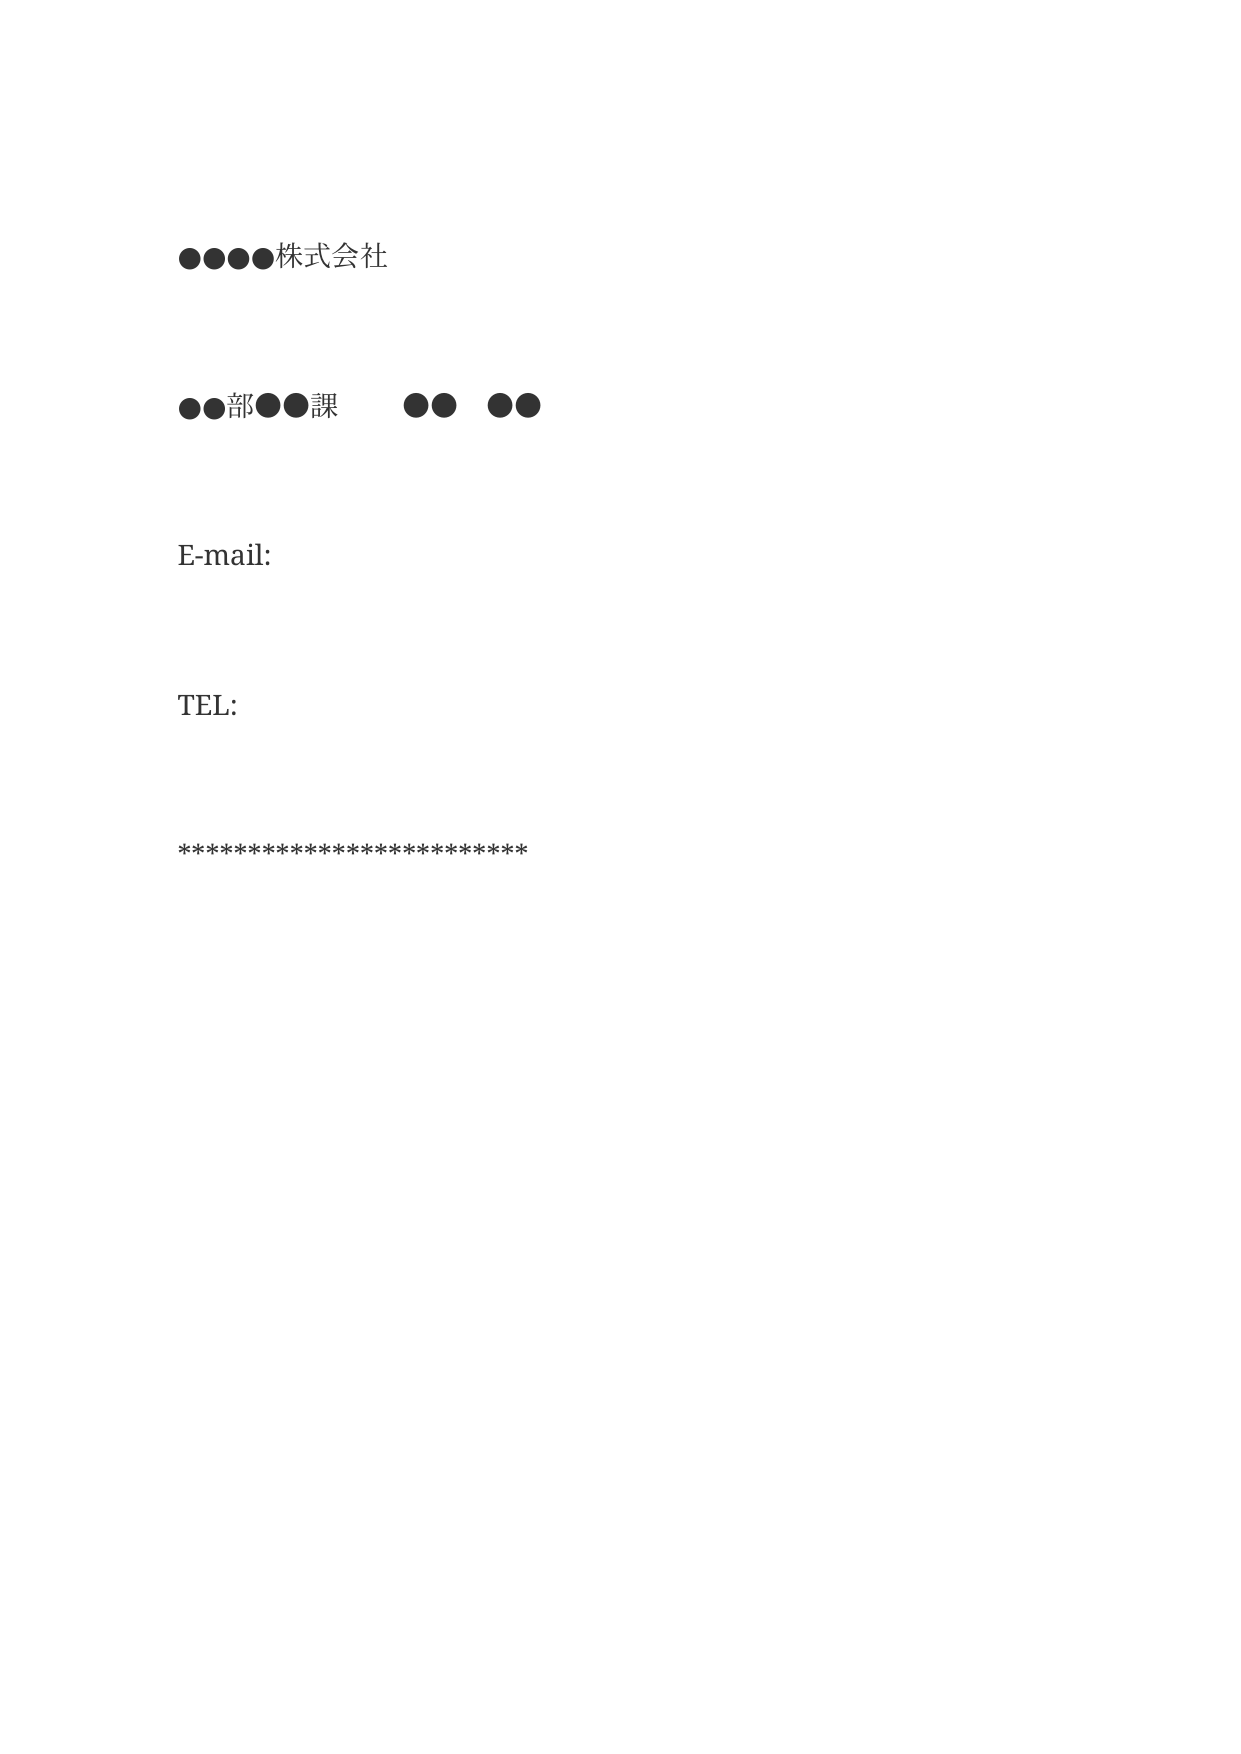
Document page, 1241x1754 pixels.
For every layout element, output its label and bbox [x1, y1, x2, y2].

text [177, 217, 1063, 892]
